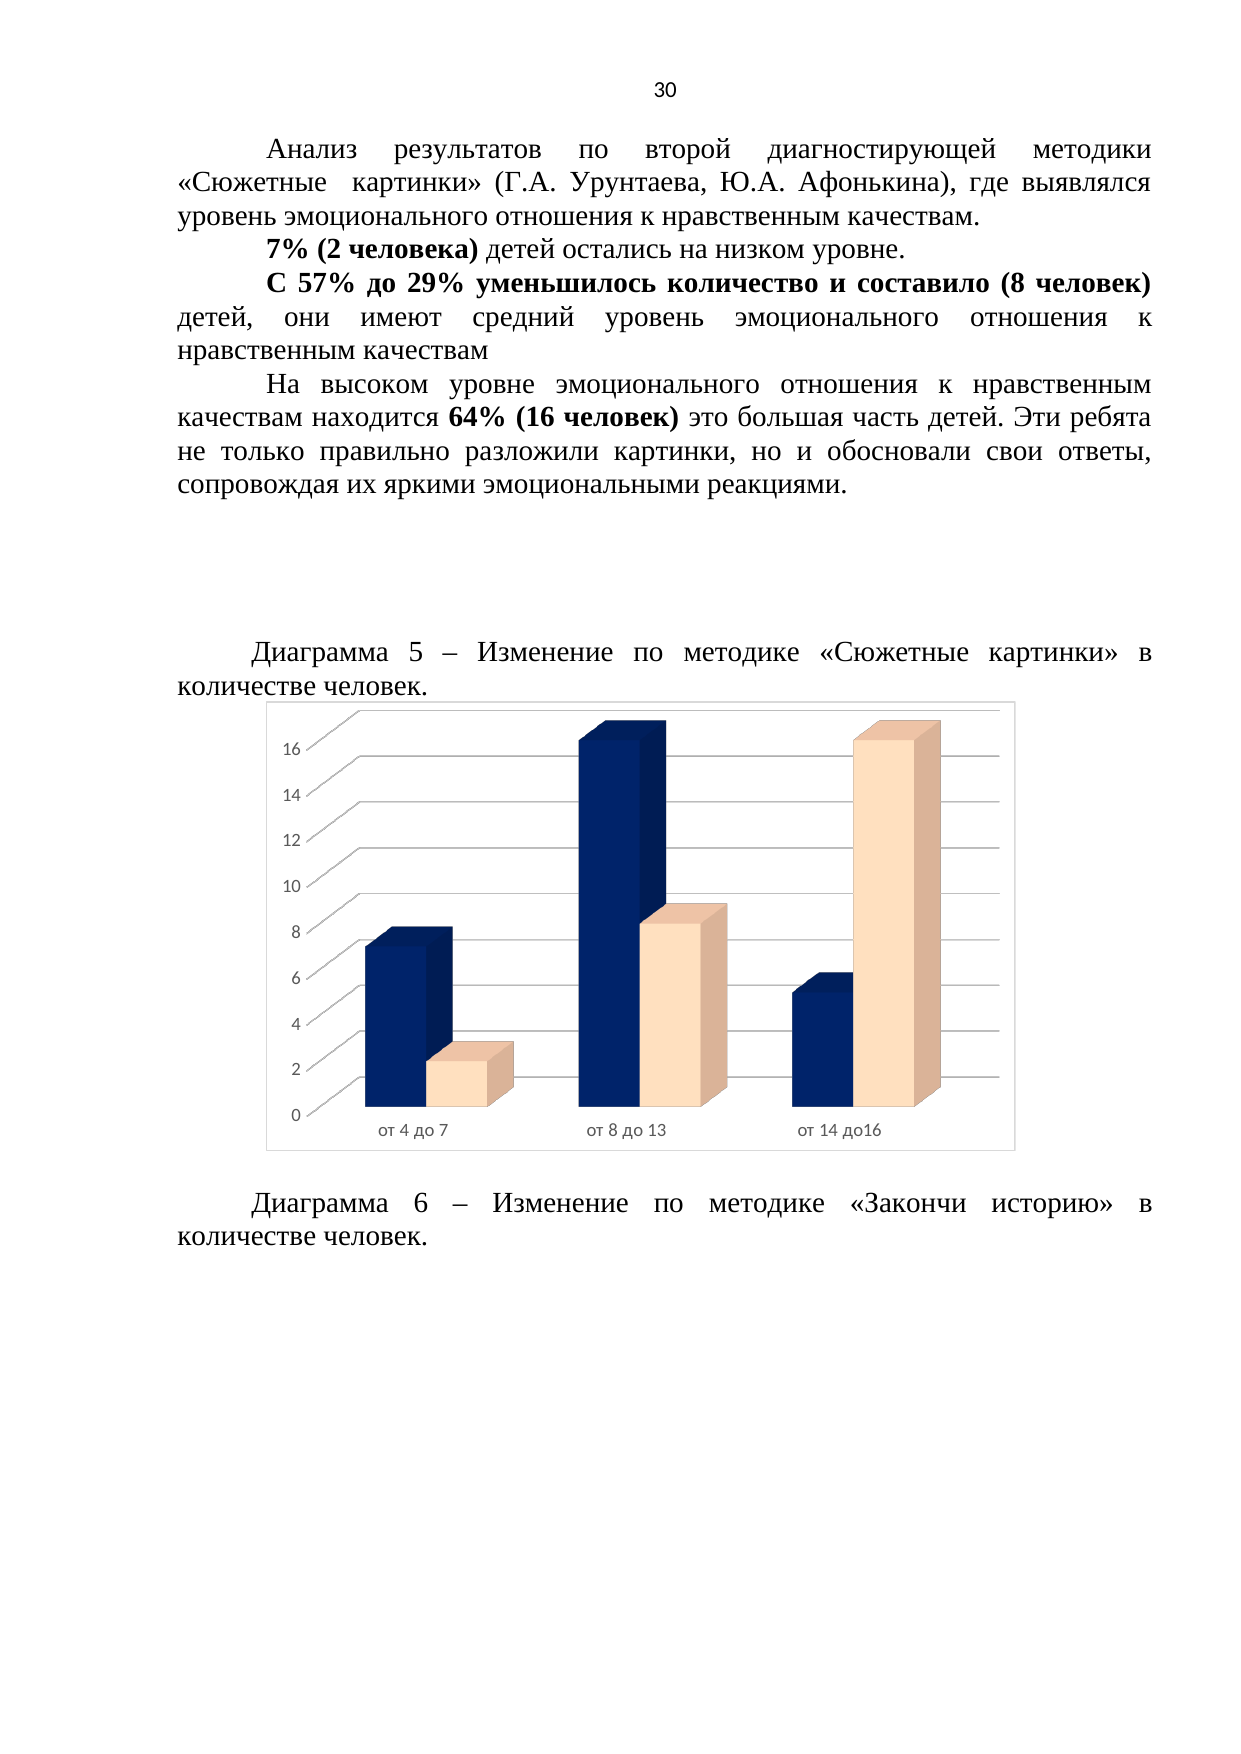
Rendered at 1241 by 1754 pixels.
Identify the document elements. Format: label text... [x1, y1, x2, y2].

text Диаграмма 6 – Изменение по методике «Закончи историю» в количестве человек. [177, 1185, 1152, 1252]
list Анализ результатов по второй диагностирующей методики «Сюжетные картинки» (Г.А. Урунтаева, Ю.А. Афонькина), где выявлялся уровень эмоционального отношения к нравственным качествам. [177, 131, 1152, 232]
list С 57% до 29% уменьшилось количество и составило (8 человек) детей, они имеют средний уровень эмоционального отношения к нравственным качествам [177, 265, 1152, 366]
list На высоком уровне эмоционального отношения к нравственным качествам находится 64% (16 человек) это большая часть детей. Эти ребята не только правильно разложили картинки, но и обосновали свои ответы, сопровождая их яркими эмоциональными реакциями. [177, 366, 1152, 500]
list 7% (2 человека) детей остались на низком уровне. [177, 232, 1152, 265]
text Диаграмма 5 – Изменение по методике «Сюжетные картинки» в количестве человек. [177, 634, 1152, 701]
